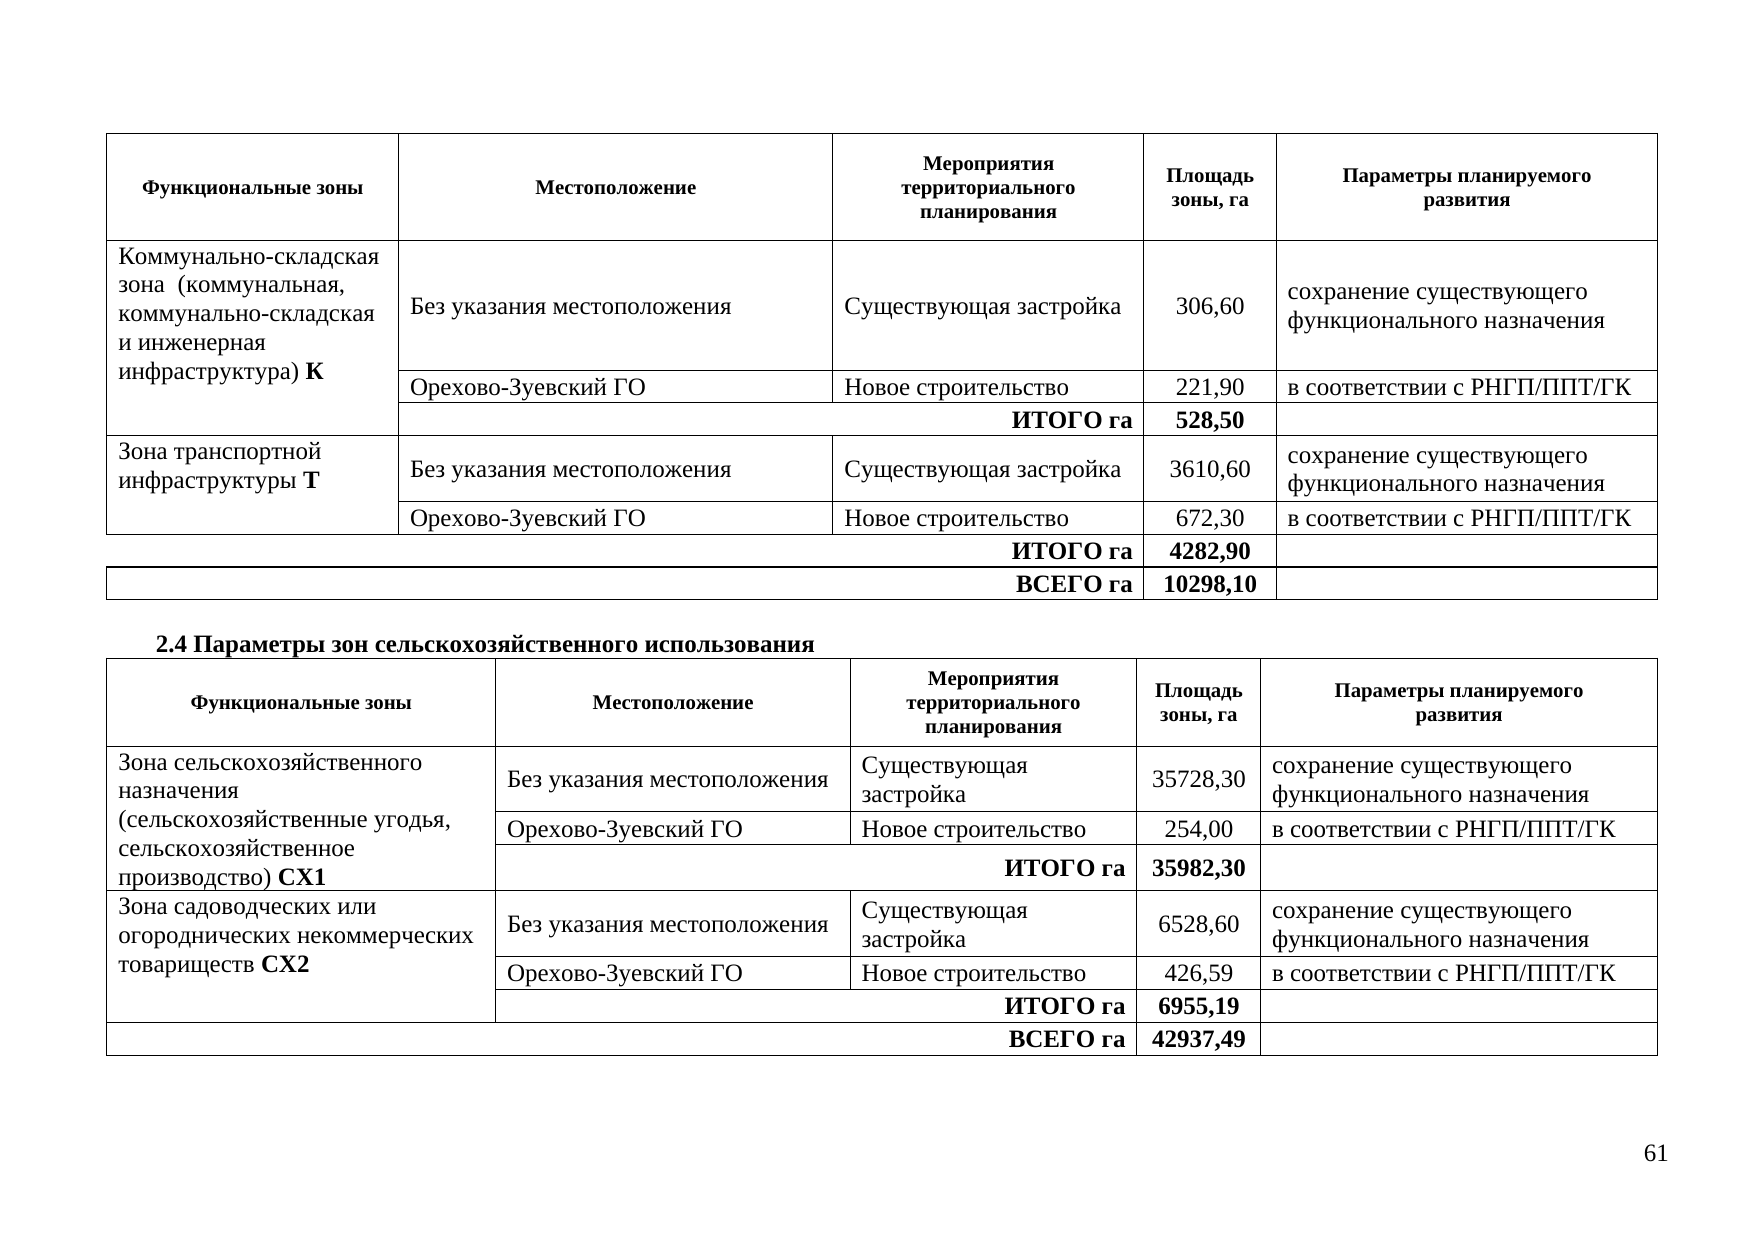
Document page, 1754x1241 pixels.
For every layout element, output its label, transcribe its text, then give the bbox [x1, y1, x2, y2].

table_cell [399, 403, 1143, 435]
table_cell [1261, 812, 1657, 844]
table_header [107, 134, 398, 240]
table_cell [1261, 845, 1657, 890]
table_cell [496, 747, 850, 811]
subtitle 2.4 Параметры зон сельскохозяйственного использования [118, 629, 1668, 658]
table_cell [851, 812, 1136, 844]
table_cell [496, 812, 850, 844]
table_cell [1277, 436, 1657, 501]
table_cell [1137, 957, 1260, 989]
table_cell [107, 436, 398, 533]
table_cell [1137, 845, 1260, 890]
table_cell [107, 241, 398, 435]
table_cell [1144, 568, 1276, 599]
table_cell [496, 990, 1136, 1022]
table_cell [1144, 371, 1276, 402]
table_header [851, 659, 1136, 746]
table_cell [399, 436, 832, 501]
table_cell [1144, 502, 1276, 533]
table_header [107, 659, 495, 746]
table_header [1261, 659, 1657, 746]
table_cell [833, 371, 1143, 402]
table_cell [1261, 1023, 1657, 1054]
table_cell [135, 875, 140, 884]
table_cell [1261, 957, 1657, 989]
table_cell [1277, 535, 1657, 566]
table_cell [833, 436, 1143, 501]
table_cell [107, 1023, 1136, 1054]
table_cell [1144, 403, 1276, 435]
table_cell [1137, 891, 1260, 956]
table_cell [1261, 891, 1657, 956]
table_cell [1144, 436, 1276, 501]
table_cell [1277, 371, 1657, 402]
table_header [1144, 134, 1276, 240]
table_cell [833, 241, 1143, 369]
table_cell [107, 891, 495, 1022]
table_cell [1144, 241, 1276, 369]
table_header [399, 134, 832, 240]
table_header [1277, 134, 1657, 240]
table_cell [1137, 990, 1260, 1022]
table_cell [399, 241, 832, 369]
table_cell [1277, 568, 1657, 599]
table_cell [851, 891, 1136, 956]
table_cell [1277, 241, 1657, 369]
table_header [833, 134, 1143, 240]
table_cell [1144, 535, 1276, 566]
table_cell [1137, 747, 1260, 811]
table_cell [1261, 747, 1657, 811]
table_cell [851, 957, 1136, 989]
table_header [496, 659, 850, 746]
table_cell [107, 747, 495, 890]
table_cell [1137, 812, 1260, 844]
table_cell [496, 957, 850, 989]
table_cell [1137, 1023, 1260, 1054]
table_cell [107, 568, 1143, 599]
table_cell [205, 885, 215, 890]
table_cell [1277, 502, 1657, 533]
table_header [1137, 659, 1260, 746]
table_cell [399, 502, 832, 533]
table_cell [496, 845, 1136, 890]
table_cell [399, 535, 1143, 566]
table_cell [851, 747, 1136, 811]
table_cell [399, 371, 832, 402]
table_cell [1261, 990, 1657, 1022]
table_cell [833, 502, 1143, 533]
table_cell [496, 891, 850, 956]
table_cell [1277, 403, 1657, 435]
